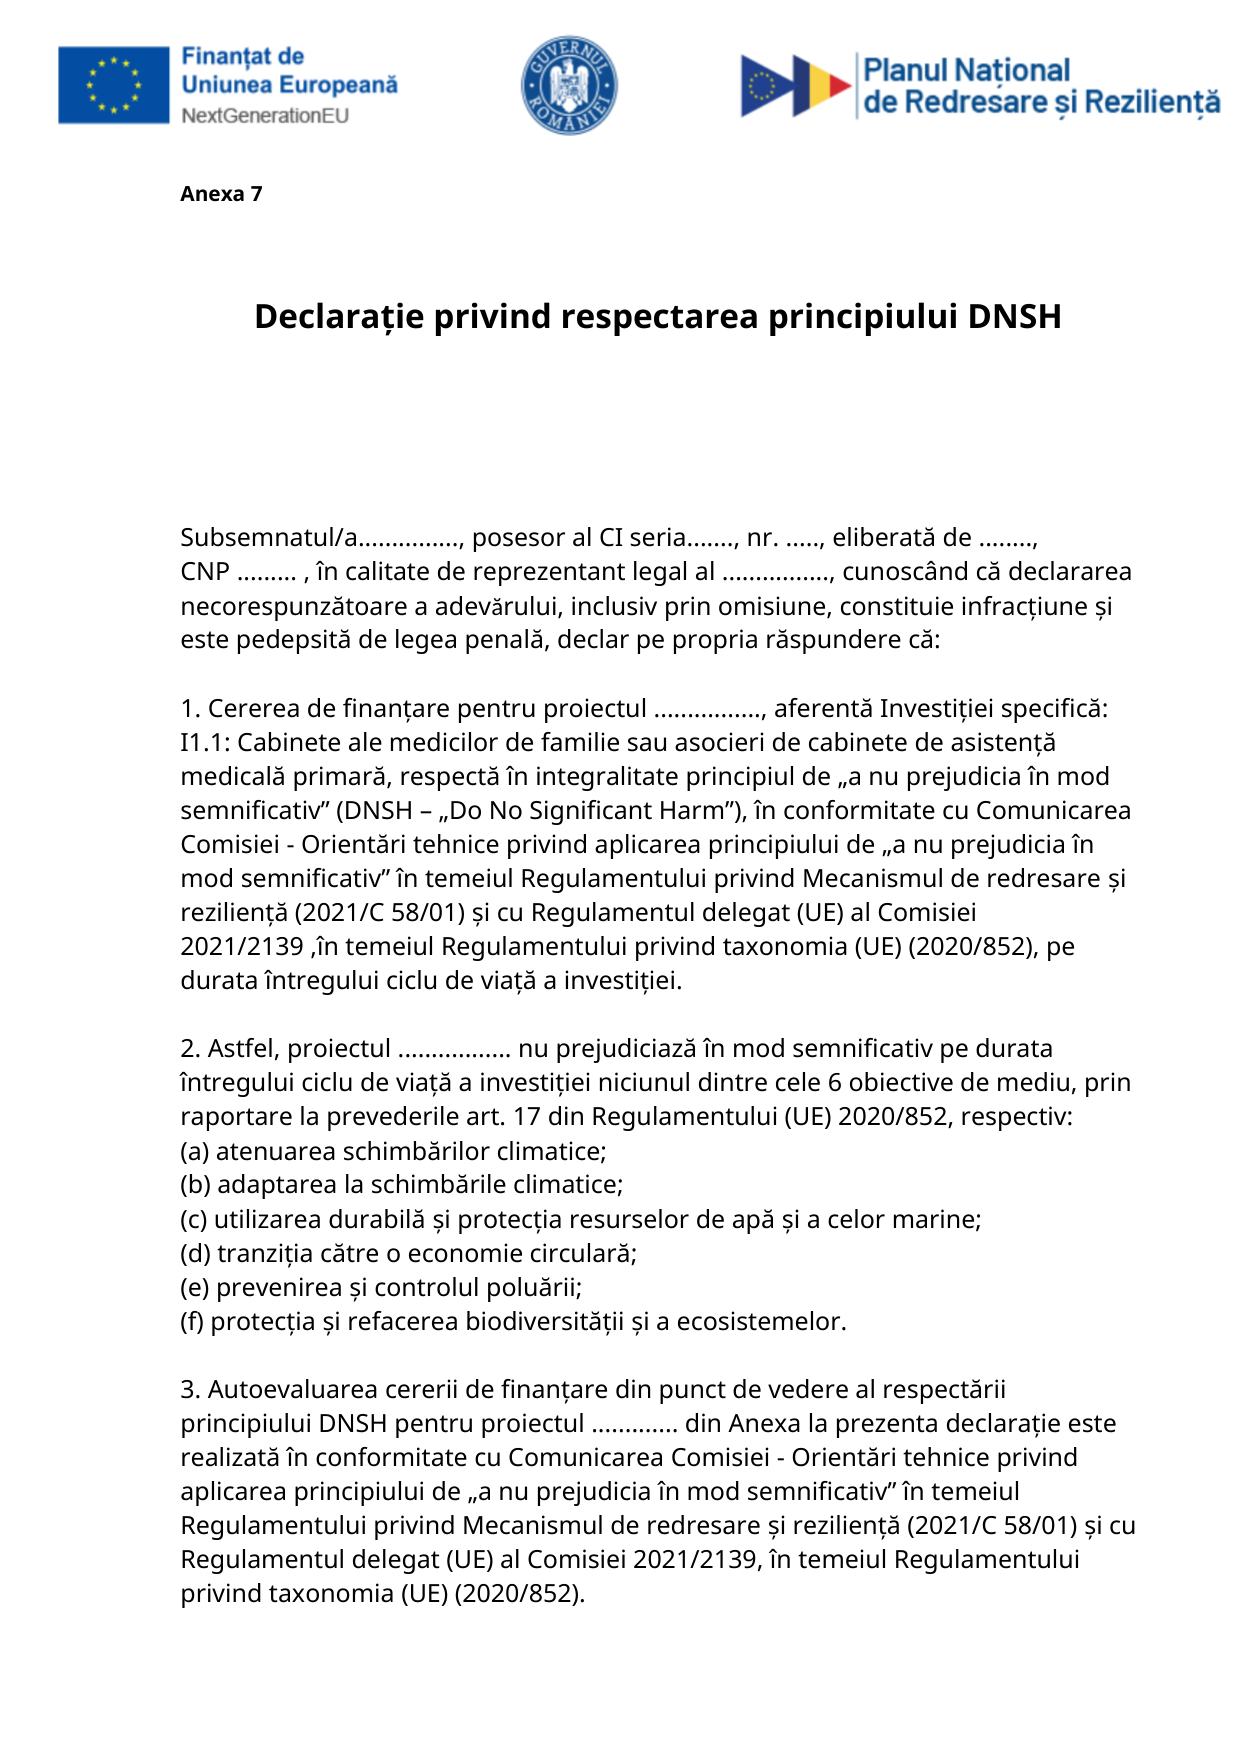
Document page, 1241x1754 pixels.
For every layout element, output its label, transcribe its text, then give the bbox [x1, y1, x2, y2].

text Anexa 7 [180, 179, 1139, 207]
picture [0, 14, 1228, 159]
text 3. Autoevaluarea cererii de finanțare din punct de vedere al respectării principiului DNSH pentru proiectul ............. din Anexa la prezenta declarație este realizată în conformitate cu Comunicarea Comisiei - Orientări tehnice privind aplicarea principiului de „a nu prejudicia în mod semnificativ” în temeiul Regulamentului privind Mecanismul de redresare și reziliență (2021/C 58/01) și cu Regulamentul delegat (UE) al Comisiei 2021/2139, în temeiul Regulamentului privind taxonomia (UE) (2020/852). [180, 1372, 1137, 1610]
text (a) atenuarea schimbărilor climatice; [180, 1133, 1137, 1167]
text (b) adaptarea la schimbările climatice; [180, 1167, 1137, 1201]
text (c) utilizarea durabilă și protecția resurselor de apă și a celor marine; [180, 1201, 1137, 1235]
text Declarație privind respectarea principiului DNSH [180, 293, 1137, 338]
text (e) prevenirea și controlul poluării; [180, 1269, 1137, 1303]
text (d) tranziția către o economie circulară; [180, 1235, 1137, 1269]
text 1. Cererea de finanțare pentru proiectul ................, aferentă Investiției specifică: I1.1: Cabinete ale medicilor de familie sau asocieri de cabinete de asistență medicală primară, respectă în integralitate principiul de „a nu prejudicia în mod semnificativ” (DNSH – „Do No Significant Harm”), în conformitate cu Comunicarea Comisiei - Orientări tehnice privind aplicarea principiului de „a nu prejudicia în mod semnificativ” în temeiul Regulamentului privind Mecanismul de redresare și reziliență (2021/C 58/01) și cu Regulamentul delegat (UE) al Comisiei 2021/2139 ,în temeiul Regulamentului privind taxonomia (UE) (2020/852), pe durata întregului ciclu de viață a investiției. [180, 690, 1137, 997]
text Subsemnatul/a..............., posesor al CI seria......., nr. ....., eliberată de ........, CNP ......... , în calitate de reprezentant legal al ................, cunoscând că declararea necorespunzătoare a adevărului, inclusiv prin omisiune, constituie infracțiune şi este pedepsită de legea penală, declar pe propria răspundere că: [180, 520, 1137, 656]
text (f) protecția și refacerea biodiversității și a ecosistemelor. [180, 1303, 1137, 1337]
text 2. Astfel, proiectul ................. nu prejudiciază în mod semnificativ pe durata întregului ciclu de viață a investiției niciunul dintre cele 6 obiective de mediu, prin raportare la prevederile art. 17 din Regulamentului (UE) 2020/852, respectiv: [180, 1031, 1137, 1133]
